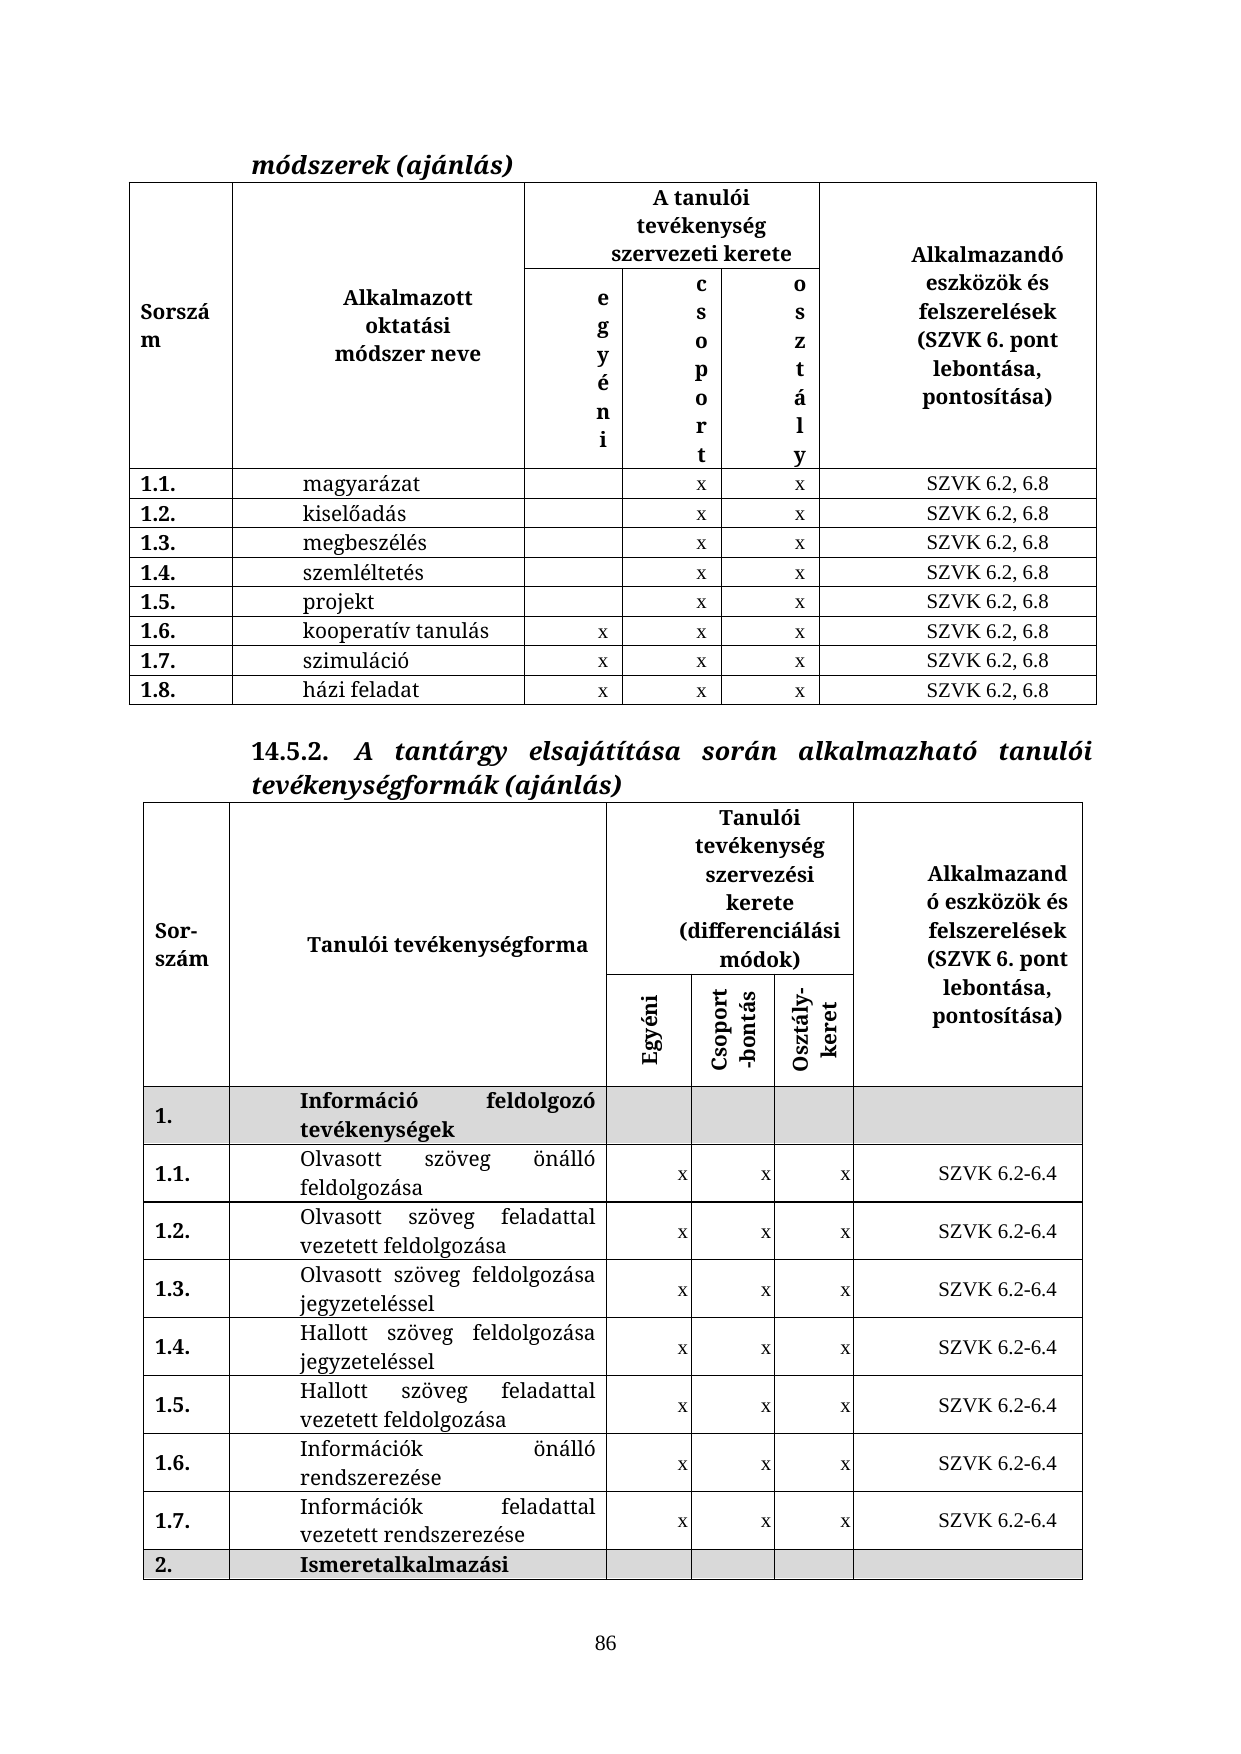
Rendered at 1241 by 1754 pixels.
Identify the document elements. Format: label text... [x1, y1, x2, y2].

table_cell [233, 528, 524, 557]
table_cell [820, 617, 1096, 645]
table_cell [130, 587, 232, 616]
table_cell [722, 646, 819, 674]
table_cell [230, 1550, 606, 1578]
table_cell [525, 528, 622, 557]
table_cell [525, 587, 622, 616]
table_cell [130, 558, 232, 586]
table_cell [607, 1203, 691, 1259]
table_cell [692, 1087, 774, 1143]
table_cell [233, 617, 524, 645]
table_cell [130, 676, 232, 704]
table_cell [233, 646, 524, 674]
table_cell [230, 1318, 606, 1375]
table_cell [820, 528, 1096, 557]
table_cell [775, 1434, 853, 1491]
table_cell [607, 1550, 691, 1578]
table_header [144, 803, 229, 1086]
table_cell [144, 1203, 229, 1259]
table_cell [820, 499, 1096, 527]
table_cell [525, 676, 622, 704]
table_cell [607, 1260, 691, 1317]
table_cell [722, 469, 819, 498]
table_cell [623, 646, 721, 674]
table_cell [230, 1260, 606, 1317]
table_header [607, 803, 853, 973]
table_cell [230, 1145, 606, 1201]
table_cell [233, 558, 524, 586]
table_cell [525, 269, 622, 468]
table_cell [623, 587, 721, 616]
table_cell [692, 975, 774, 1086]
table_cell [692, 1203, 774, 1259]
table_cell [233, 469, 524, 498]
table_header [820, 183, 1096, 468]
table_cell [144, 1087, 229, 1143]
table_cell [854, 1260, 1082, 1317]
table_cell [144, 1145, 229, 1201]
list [251, 148, 1093, 182]
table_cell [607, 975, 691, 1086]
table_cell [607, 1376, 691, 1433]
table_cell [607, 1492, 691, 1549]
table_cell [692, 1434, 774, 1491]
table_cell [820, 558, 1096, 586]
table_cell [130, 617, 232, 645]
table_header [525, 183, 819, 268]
list A tantárgy elsajátítása során alkalmazható tanulói tevékenységformák (ajánlás) [251, 734, 1093, 802]
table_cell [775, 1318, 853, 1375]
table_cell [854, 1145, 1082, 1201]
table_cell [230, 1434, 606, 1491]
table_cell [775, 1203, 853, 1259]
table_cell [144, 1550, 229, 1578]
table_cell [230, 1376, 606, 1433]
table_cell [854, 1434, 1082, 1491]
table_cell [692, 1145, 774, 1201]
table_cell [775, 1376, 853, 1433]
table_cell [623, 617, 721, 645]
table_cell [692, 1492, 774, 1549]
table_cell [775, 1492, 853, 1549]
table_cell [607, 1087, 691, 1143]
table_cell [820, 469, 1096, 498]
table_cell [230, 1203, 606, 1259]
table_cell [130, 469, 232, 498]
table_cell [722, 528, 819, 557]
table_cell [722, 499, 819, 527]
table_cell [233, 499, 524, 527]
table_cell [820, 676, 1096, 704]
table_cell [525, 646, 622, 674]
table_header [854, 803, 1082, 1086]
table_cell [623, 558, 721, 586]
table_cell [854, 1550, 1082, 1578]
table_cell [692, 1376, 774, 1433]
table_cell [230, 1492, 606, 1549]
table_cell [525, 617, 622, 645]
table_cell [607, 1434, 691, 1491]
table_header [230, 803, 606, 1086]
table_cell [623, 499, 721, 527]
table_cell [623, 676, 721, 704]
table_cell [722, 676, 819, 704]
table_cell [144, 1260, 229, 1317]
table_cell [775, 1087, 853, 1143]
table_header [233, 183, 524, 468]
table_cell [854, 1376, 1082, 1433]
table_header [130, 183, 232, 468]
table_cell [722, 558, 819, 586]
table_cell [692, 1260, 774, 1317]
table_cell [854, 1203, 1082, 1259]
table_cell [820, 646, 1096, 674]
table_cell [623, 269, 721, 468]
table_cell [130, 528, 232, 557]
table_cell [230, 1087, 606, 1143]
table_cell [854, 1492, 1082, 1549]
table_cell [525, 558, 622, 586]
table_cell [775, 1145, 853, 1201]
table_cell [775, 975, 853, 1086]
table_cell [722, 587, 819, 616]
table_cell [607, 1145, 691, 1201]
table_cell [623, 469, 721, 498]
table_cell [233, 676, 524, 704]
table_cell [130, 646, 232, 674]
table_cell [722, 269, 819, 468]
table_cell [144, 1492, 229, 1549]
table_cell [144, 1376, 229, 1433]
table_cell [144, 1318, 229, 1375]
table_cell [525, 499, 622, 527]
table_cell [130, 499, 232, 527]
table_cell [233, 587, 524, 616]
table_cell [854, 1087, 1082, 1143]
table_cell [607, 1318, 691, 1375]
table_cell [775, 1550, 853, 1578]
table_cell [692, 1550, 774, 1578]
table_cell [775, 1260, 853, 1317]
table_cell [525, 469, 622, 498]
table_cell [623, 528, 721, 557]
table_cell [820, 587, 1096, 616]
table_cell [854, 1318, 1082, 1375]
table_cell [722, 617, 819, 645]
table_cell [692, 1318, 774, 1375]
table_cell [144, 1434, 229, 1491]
